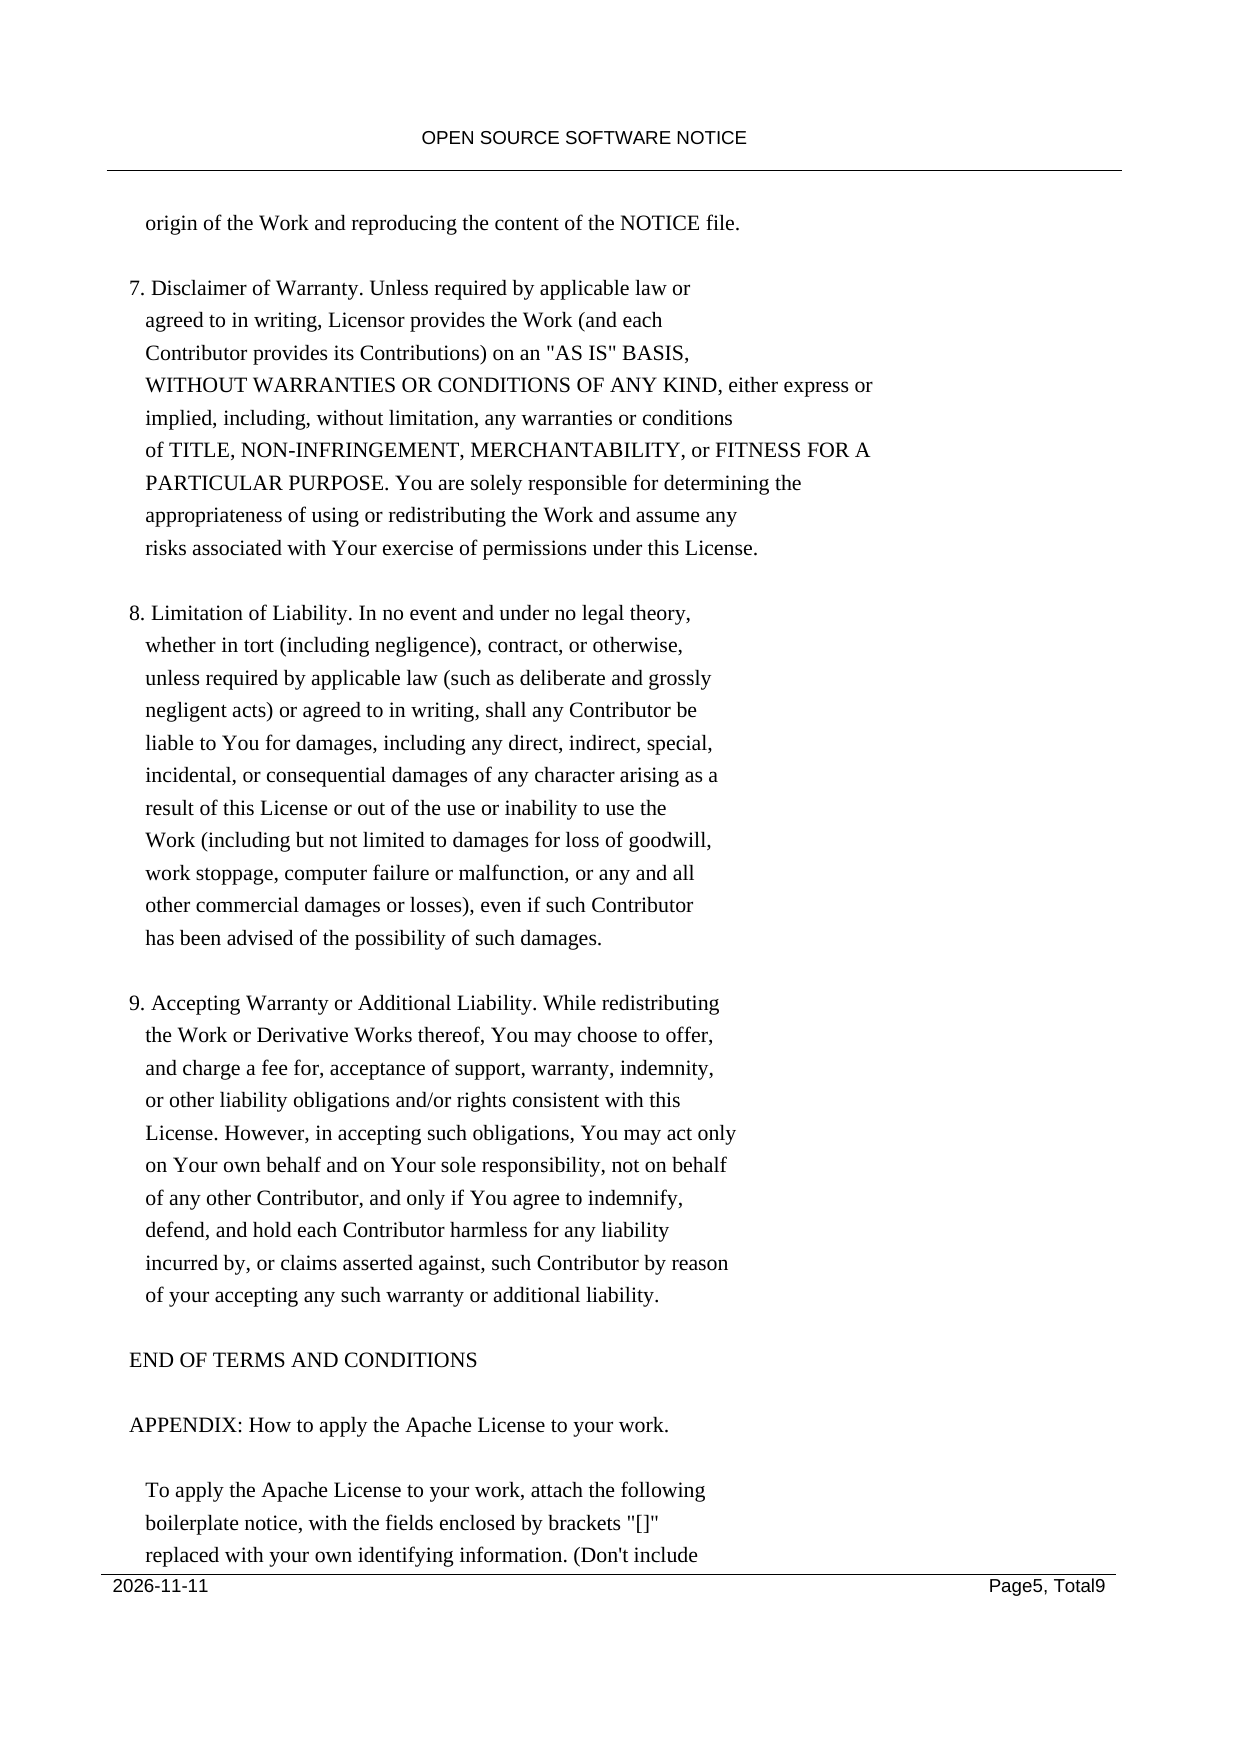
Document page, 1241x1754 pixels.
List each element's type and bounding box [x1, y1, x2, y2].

text [112, 206, 1128, 1571]
